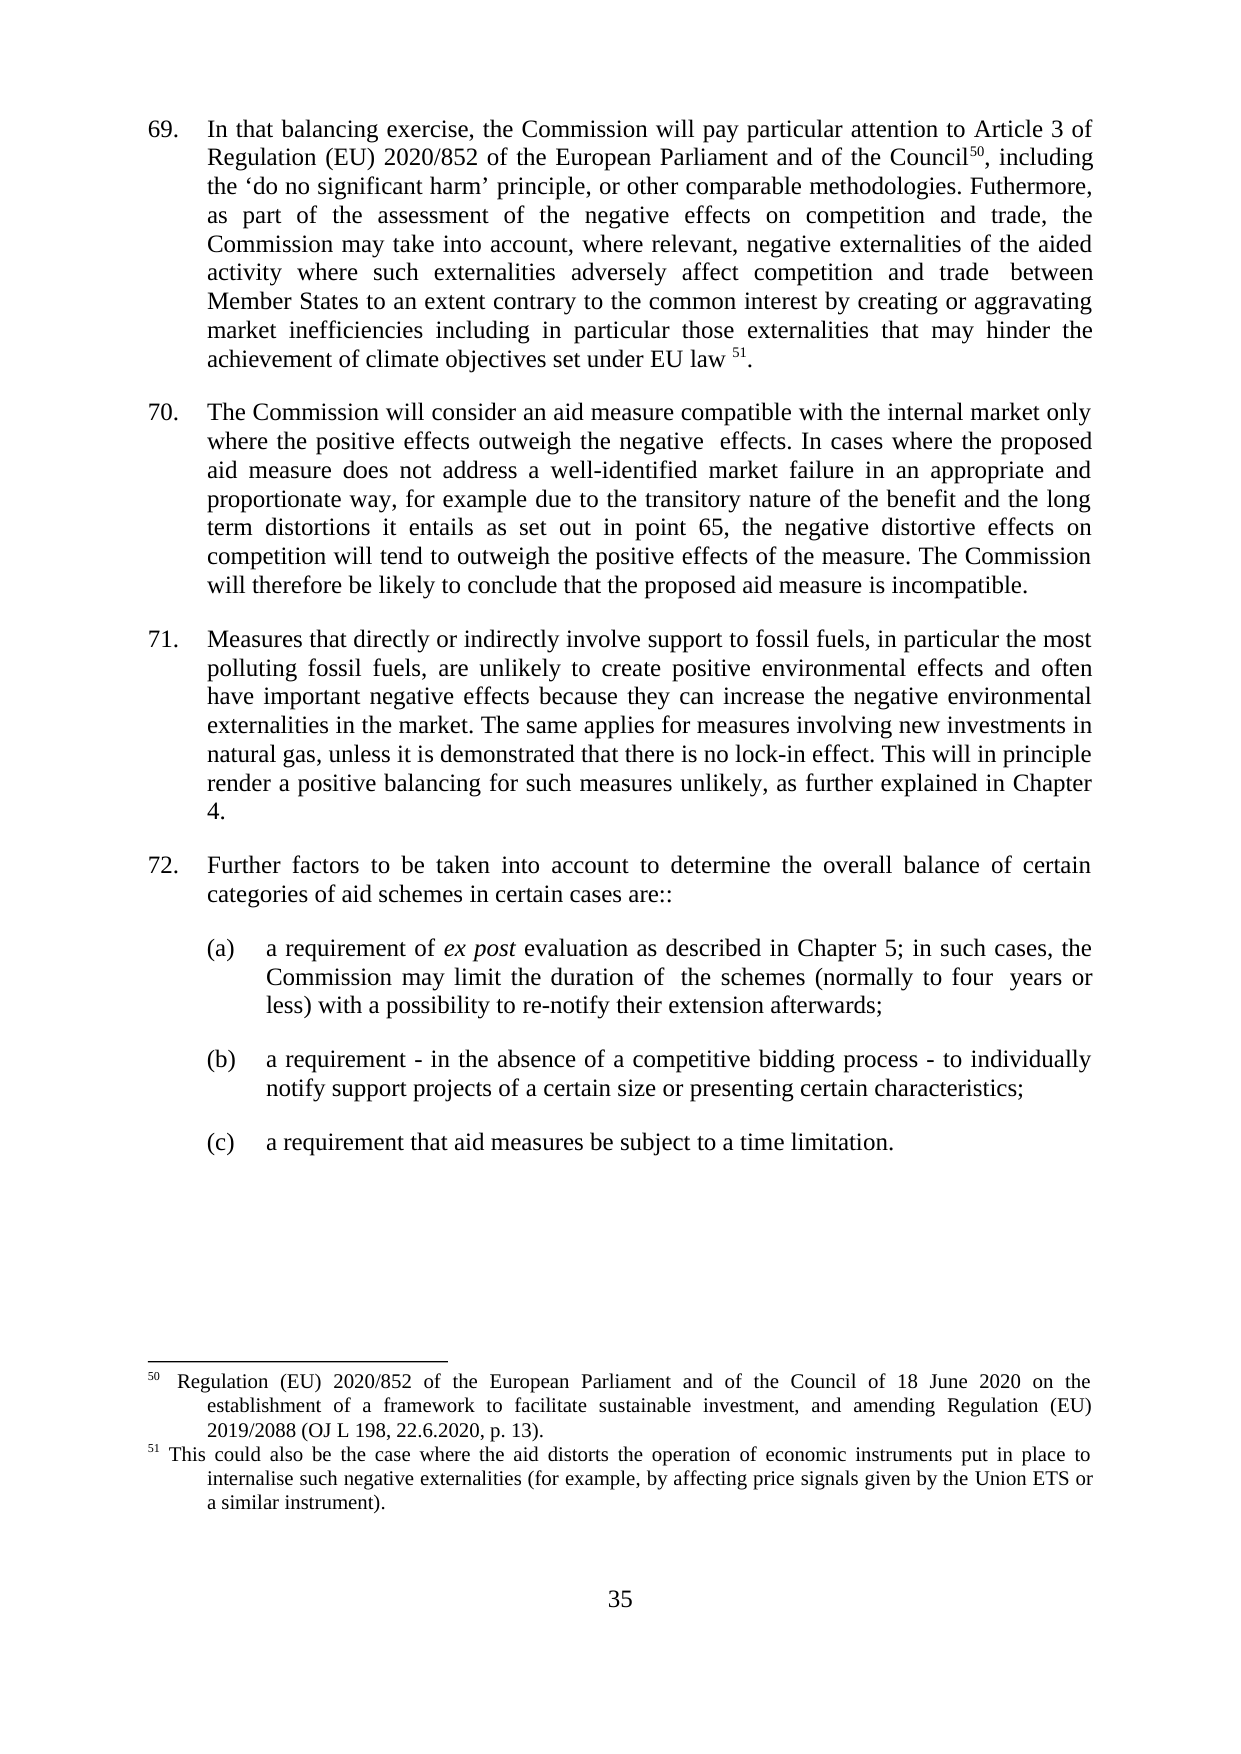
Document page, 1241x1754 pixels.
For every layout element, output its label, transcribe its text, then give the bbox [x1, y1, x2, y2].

list In that balancing exercise, the Commission will pay particular attention to Article 3 of Regulation (EU) 2020/852 of the European Parliament and of the Council50, including the ‘do no significant harm’ principle, or other comparable methodologies. Futhermore, as part of the assessment of the negative effects on competition and trade, the Commission may take into account, where relevant, negative externalities of the aided activity where such externalities adversely affect competition and trade between Member States to an extent contrary to the common interest by creating or aggravating market inefficiencies including in particular those externalities that may hinder the achievement of climate objectives set under EU law 51. [148, 114, 1093, 372]
text 51 This could also be the case where the aid distorts the operation of economic instruments put in place to internalise such negative externalities (for example, by affecting price signals given by the Union ETS or a similar instrument). [148, 1442, 1093, 1514]
list The Commission will consider an aid measure compatible with the internal market only where the positive effects outweigh the negative effects. In cases where the proposed aid measure does not address a well-identified market failure in an appropriate and proportionate way, for example due to the transitory nature of the benefit and the long term distortions it entails as set out in point 65, the negative distortive effects on competition will tend to outweigh the positive effects of the measure. The Commission will therefore be likely to conclude that the proposed aid measure is incompatible. [148, 397, 1093, 599]
text 50 Regulation (EU) 2020/852 of the European Parliament and of the Council of 18 June 2020 on the establishment of a framework to facilitate sustainable investment, and amending Regulation (EU) 2019/2088 (OJ L 198, 22.6.2020, p. 13). [148, 1369, 1092, 1442]
list a requirement that aid measures be subject to a time limitation. [207, 1127, 1192, 1156]
list Further factors to be taken into account to determine the overall balance of certain categories of aid schemes in certain cases are:: [148, 850, 1092, 908]
list a requirement of ex post evaluation as described in Chapter 5; in such cases, the Commission may limit the duration of the schemes (normally to four years or less) with a possibility to re-notify their extension afterwards; [207, 933, 1093, 1019]
list Measures that directly or indirectly involve support to fossil fuels, in particular the most polluting fossil fuels, are unlikely to create positive environmental effects and often have important negative effects because they can increase the negative environmental externalities in the market. The same applies for measures involving new investments in natural gas, unless it is demonstrated that there is no lock-in effect. This will in principle render a positive balancing for such measures unlikely, as further explained in Chapter 4. [148, 624, 1093, 825]
list a requirement - in the absence of a competitive bidding process - to individually notify support projects of a certain size or presenting certain characteristics; [207, 1044, 1093, 1102]
